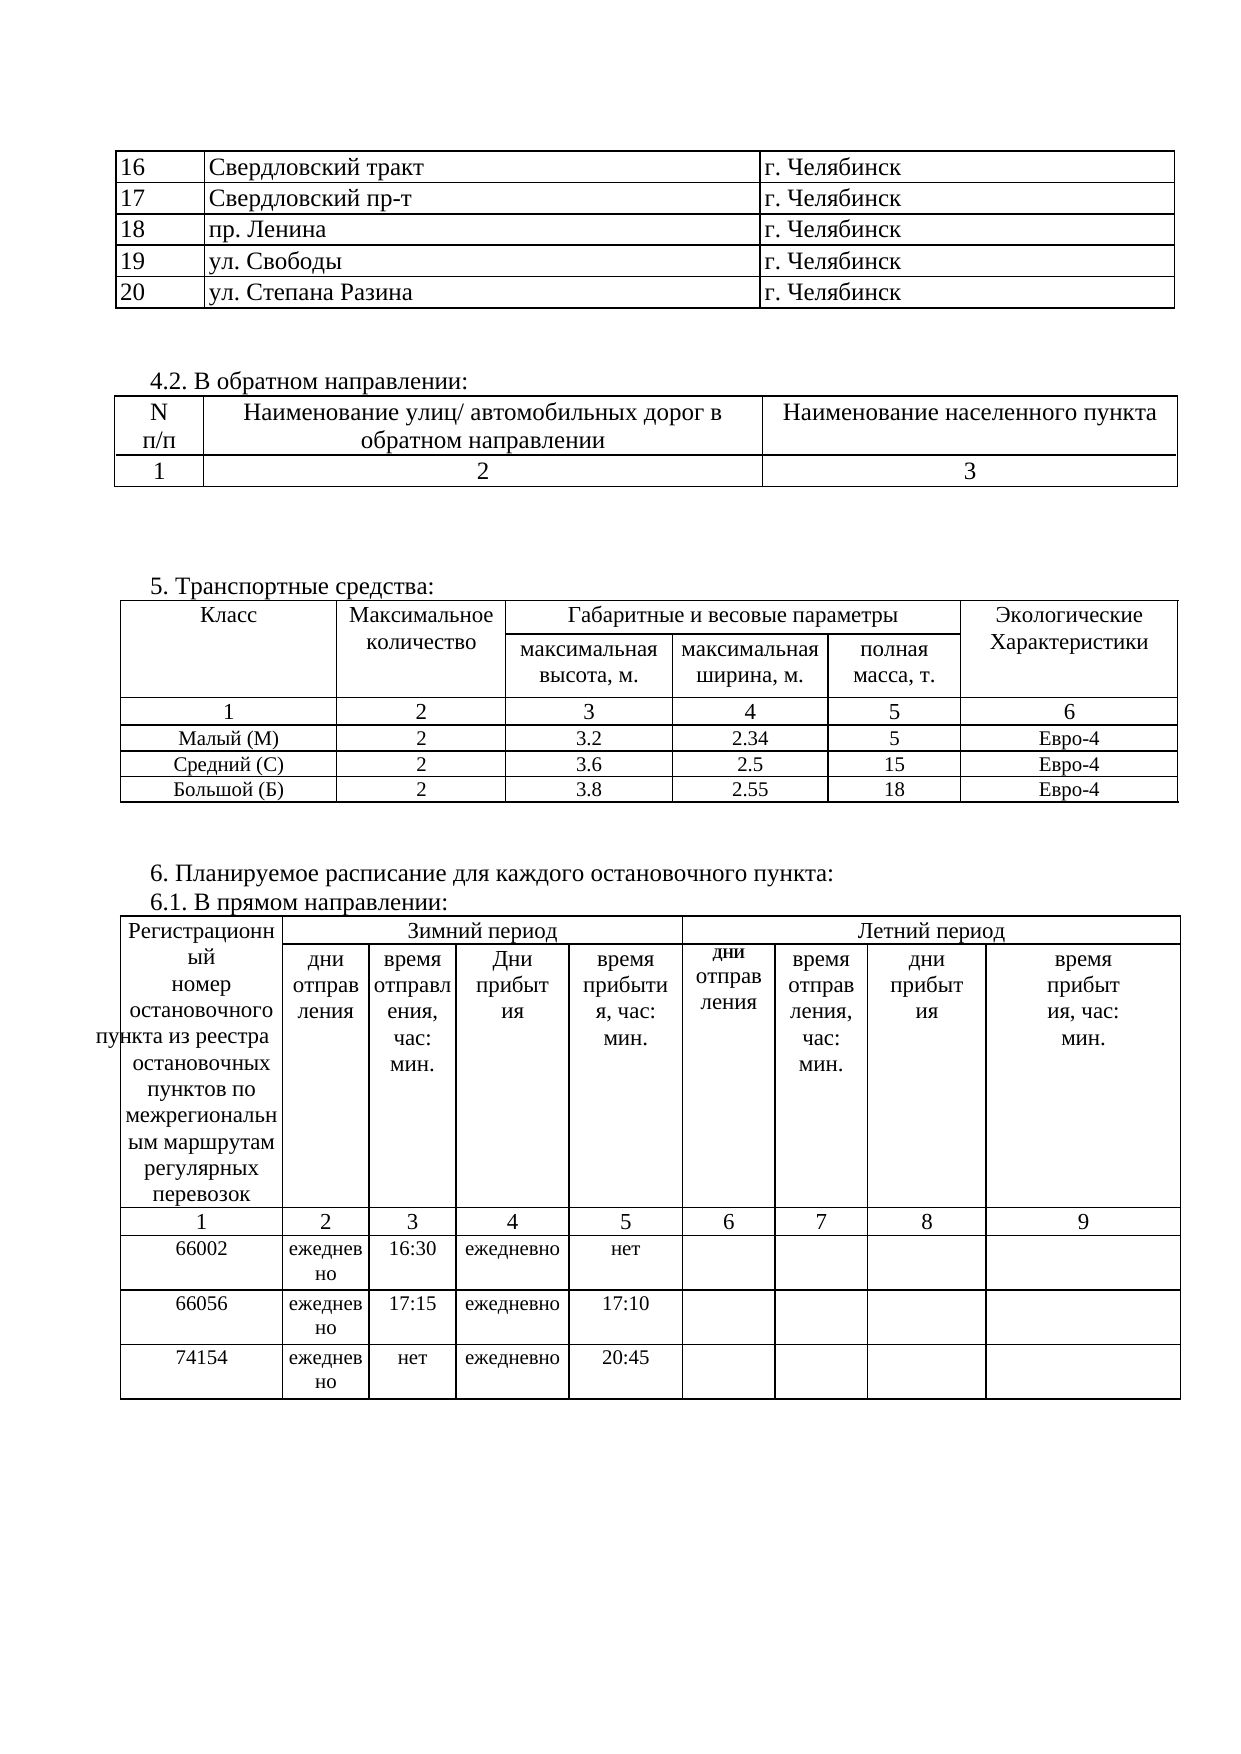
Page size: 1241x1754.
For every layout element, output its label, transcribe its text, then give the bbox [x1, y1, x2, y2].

table_cell 20:45 [570, 1345, 682, 1398]
table_cell ул. Свободы [205, 246, 759, 276]
table_cell 3 [763, 454, 1177, 486]
table_cell Дни прибыт ия [457, 945, 568, 1207]
table_cell [868, 1345, 985, 1398]
table_cell максимальная ширина, м. [673, 635, 827, 696]
table_header Летний период [683, 917, 1180, 943]
table_cell 7 [776, 1208, 867, 1235]
table_cell [776, 1345, 867, 1398]
table_header Регистрационный номер остановочного пункта из реестра остановочных пунктов по межрегиональным маршрутам регулярных перевозок [121, 917, 282, 1207]
table_cell 16:30 [370, 1236, 455, 1289]
table_cell [683, 1345, 774, 1398]
table_cell 8 [868, 1208, 985, 1235]
text 4.2. В обратном направлении: [150, 366, 1090, 395]
table_cell ежедневно [457, 1291, 568, 1343]
table_cell ежедневно [457, 1345, 568, 1398]
table_cell ДНИ отправ ления [683, 945, 774, 1207]
table_cell нет [570, 1236, 682, 1289]
table_cell 2.5 [673, 752, 827, 776]
table_cell 6 [961, 698, 1177, 724]
table_cell г. Челябинск [761, 246, 1174, 276]
table_cell 18 [117, 215, 204, 244]
table_header Класс [121, 601, 336, 696]
table_cell 15 [829, 752, 960, 776]
table_cell 18 [829, 777, 960, 801]
table_cell [987, 1291, 1180, 1343]
table_cell ежедневно [283, 1291, 368, 1343]
table_cell 2 [337, 777, 505, 801]
table_cell полная масса, т. [829, 635, 960, 696]
table_header N п/п [115, 397, 203, 454]
table_cell нет [370, 1345, 455, 1398]
table_cell [776, 1236, 867, 1289]
table_cell пр. Ленина [205, 215, 759, 244]
table_cell [776, 1291, 867, 1343]
table_header Экологические Характеристики [961, 601, 1177, 696]
table_cell [683, 1236, 774, 1289]
table_cell 19 [117, 246, 204, 276]
table_cell [683, 1291, 774, 1343]
table_header Габаритные и весовые параметры [506, 601, 960, 633]
table_cell [987, 1236, 1180, 1289]
table_cell 2 [337, 698, 505, 724]
table_cell 1 [115, 455, 203, 486]
table_cell максимальная высота, м. [506, 635, 672, 696]
table_cell Малый (М) [121, 726, 336, 750]
table_cell дни отправ ления [283, 945, 368, 1207]
table_cell 4 [457, 1208, 568, 1235]
table_cell 66002 [121, 1236, 282, 1289]
table_cell 3.6 [506, 752, 672, 776]
table_header Наименование улиц/ автомобильных дорог в обратном направлении [204, 397, 762, 454]
table_cell 16 [117, 152, 204, 181]
table_cell ежедневно [457, 1236, 568, 1289]
table_cell время прибыт ия, час: мин. [987, 945, 1180, 1207]
table_cell [868, 1236, 985, 1289]
table_cell ежедневно [283, 1236, 368, 1289]
table_cell 2 [337, 752, 505, 776]
table_cell Евро-4 [961, 752, 1177, 776]
table_cell Свердловский пр-т [205, 183, 759, 213]
table_header Максимальное количество [337, 601, 505, 696]
table_cell 2.34 [673, 726, 827, 750]
table_cell 3 [506, 698, 672, 724]
table_cell время отправ ления, час: мин. [776, 945, 867, 1207]
text 6. Планируемое расписание для каждого остановочного пункта: [150, 858, 1090, 887]
table_header Наименование населенного пункта [763, 397, 1177, 454]
table_cell время отправл ения, час: мин. [370, 945, 455, 1207]
table_cell г. Челябинск [761, 215, 1174, 244]
table_cell Свердловский тракт [205, 152, 759, 181]
table_cell г. Челябинск [761, 277, 1174, 307]
table_cell 3 [370, 1208, 455, 1235]
table_cell г. Челябинск [761, 183, 1174, 213]
table_cell 74154 [121, 1345, 282, 1398]
table_cell 3.8 [506, 777, 672, 801]
table_cell Средний (С) [121, 752, 336, 776]
table_cell Большой (Б) [121, 777, 336, 801]
table_cell 17:10 [570, 1291, 682, 1343]
table_cell г. Челябинск [761, 152, 1174, 181]
table_cell 1 [121, 698, 336, 724]
table_cell 9 [987, 1208, 1180, 1235]
table_cell 2.55 [673, 777, 827, 801]
table_cell 17:15 [370, 1291, 455, 1343]
table_cell 2 [204, 456, 762, 486]
table_cell время прибыти я, час: мин. [570, 945, 682, 1207]
table_cell 66056 [121, 1291, 282, 1343]
table_cell 5 [829, 698, 960, 724]
table_cell [868, 1291, 985, 1343]
table_cell Евро-4 [961, 726, 1177, 750]
table_cell [987, 1345, 1180, 1398]
text 5. Транспортные средства: [150, 571, 1090, 600]
text 6.1. В прямом направлении: [150, 887, 1090, 915]
table_header Зимний период [283, 917, 682, 943]
table_cell 5 [570, 1208, 682, 1235]
table_cell 6 [683, 1208, 774, 1235]
table_cell Евро-4 [961, 777, 1177, 801]
table_cell ежедневно [283, 1345, 368, 1398]
table_cell 3.2 [506, 726, 672, 750]
table_cell дни прибыт ия [868, 945, 985, 1207]
table_cell 2 [283, 1208, 368, 1235]
table_cell 20 [117, 277, 204, 307]
table_cell 17 [117, 183, 204, 213]
table_cell 1 [121, 1208, 282, 1235]
table_cell 5 [829, 726, 960, 750]
table_cell 2 [337, 726, 505, 750]
table_cell ул. Степана Разина [205, 277, 759, 307]
table_cell 4 [673, 698, 827, 724]
